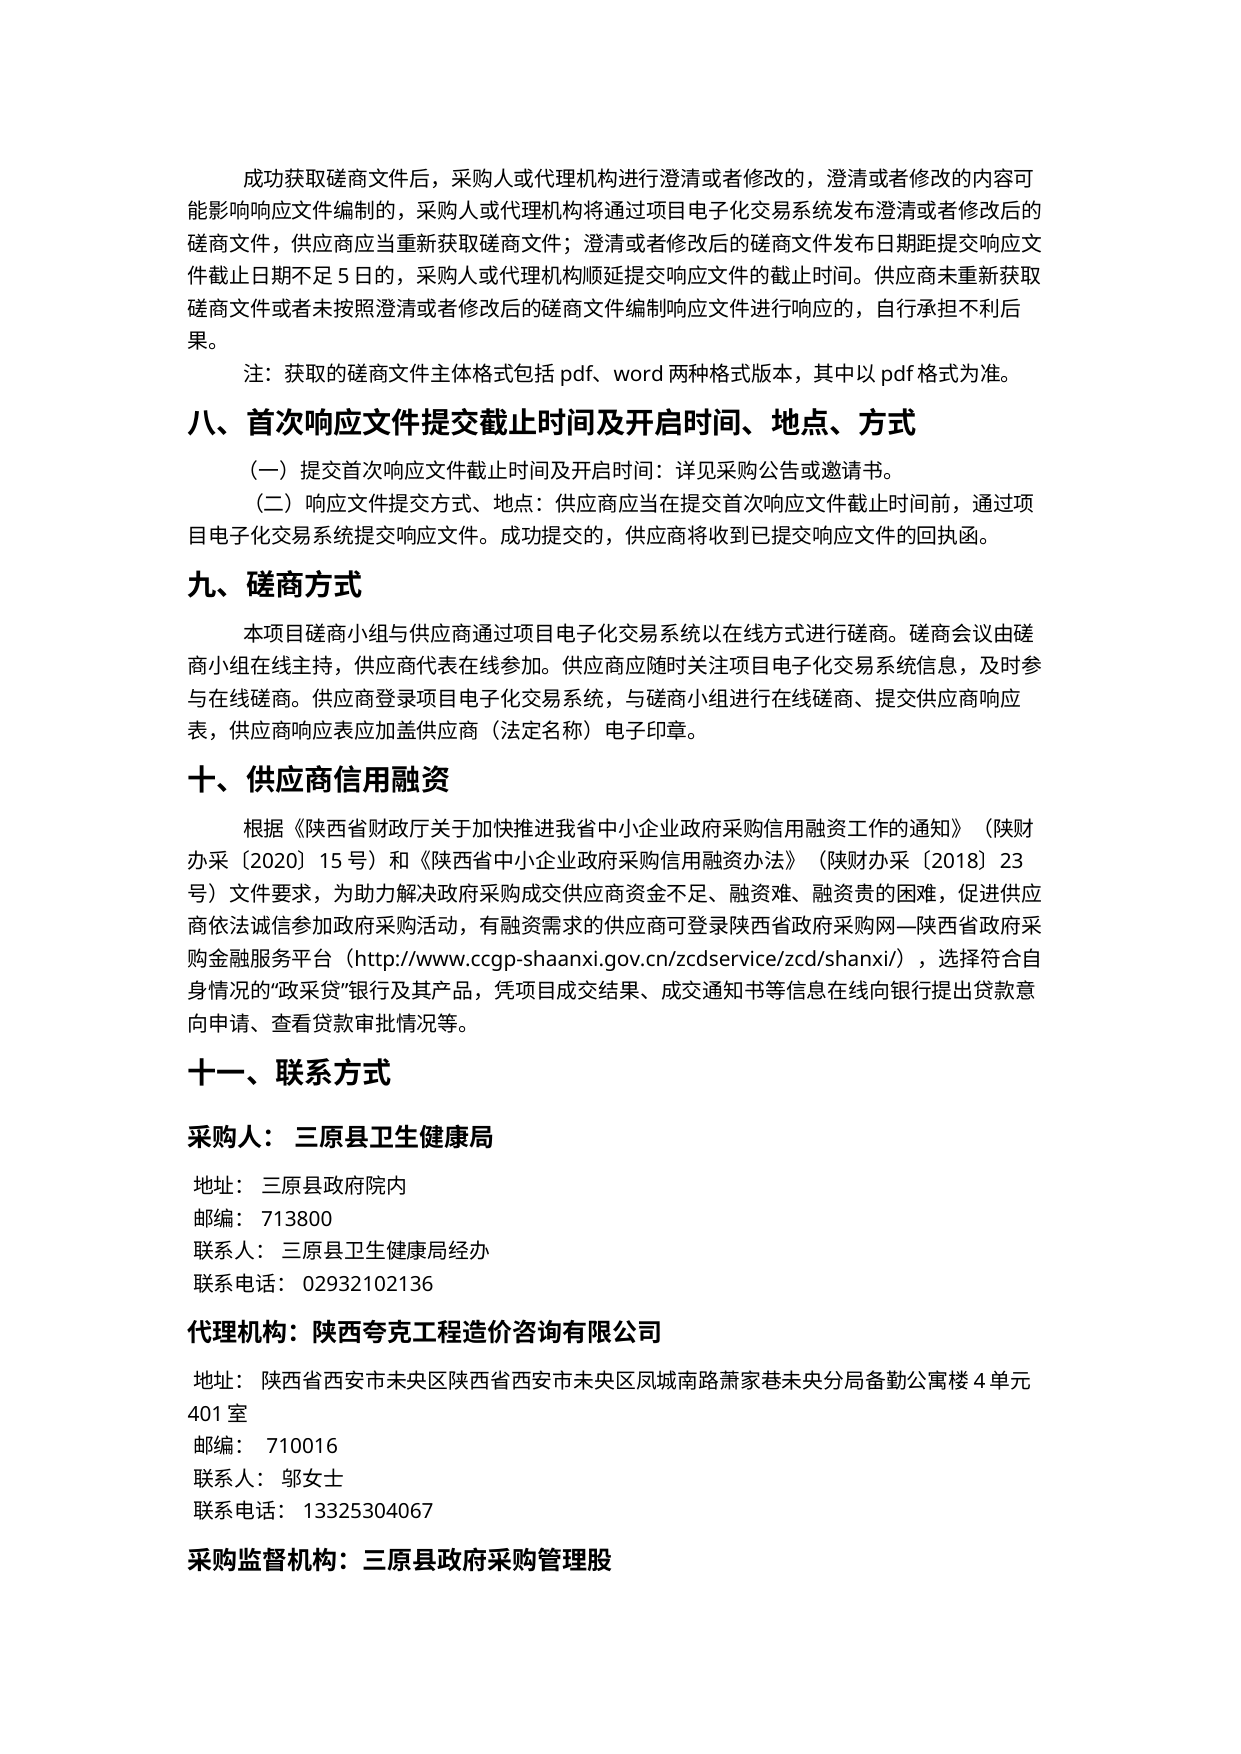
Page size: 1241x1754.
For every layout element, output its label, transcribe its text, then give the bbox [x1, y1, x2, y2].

text 地址： 三原县政府院内 [187, 1169, 1053, 1202]
text 根据《陕西省财政厅关于加快推进我省中小企业政府采购信用融资工作的通知》（陕财办采〔2020〕15 号）和《陕西省中小企业政府采购信用融资办法》（陕财办采〔2018〕23 号）文件要求，为助力解决政府采购成交供应商资金不足、融资难、融资贵的困难，促进供应商依法诚信参加政府采购活动，有融资需求的供应商可登录陕西省政府采购网—陕西省政府采购金融服务平台（http://www.ccgp-shaanxi.gov.cn/zcdservice/zcd/shanxi/），选择符合自身情况的“政采贷”银行及其产品，凭项目成交结果、成交通知书等信息在线向银行提出贷款意向申请、查看贷款审批情况等。 [187, 812, 1053, 1039]
text 代理机构：陕西夸克工程造价咨询有限公司 [187, 1299, 1053, 1364]
text 十一、联系方式 [187, 1039, 1053, 1104]
text 八、首次响应文件提交截止时间及开启时间、地点、方式 [187, 389, 1053, 454]
text 成功获取磋商文件后，采购人或代理机构进行澄清或者修改的，澄清或者修改的内容可能影响响应文件编制的，采购人或代理机构将通过项目电子化交易系统发布澄清或者修改后的磋商文件，供应商应当重新获取磋商文件；澄清或者修改后的磋商文件发布日期距提交响应文件截止日期不足5日的，采购人或代理机构顺延提交响应文件的截止时间。供应商未重新获取磋商文件或者未按照澄清或者修改后的磋商文件编制响应文件进行响应的，自行承担不利后果。 [187, 162, 1053, 357]
text 邮编： 710016 [187, 1429, 1053, 1462]
text （二）响应文件提交方式、地点：供应商应当在提交首次响应文件截止时间前，通过项目电子化交易系统提交响应文件。成功提交的，供应商将收到已提交响应文件的回执函。 [187, 487, 1053, 552]
text 联系电话： 13325304067 [187, 1494, 1053, 1527]
text 注：获取的磋商文件主体格式包括pdf、word两种格式版本，其中以pdf格式为准。 [187, 357, 1053, 389]
text 联系人： 邬女士 [187, 1462, 1053, 1494]
text 十、供应商信用融资 [187, 747, 1053, 812]
text 邮编： 713800 [187, 1202, 1053, 1234]
text 采购人： 三原县卫生健康局 [187, 1104, 1053, 1169]
text 地址： 陕西省西安市未央区陕西省西安市未央区凤城南路萧家巷未央分局备勤公寓楼4单元401室 [187, 1364, 1053, 1429]
text 联系人： 三原县卫生健康局经办 [187, 1234, 1053, 1267]
text 采购监督机构：三原县政府采购管理股 [187, 1527, 1053, 1592]
text （一）提交首次响应文件截止时间及开启时间：详见采购公告或邀请书。 [187, 454, 1053, 487]
text 本项目磋商小组与供应商通过项目电子化交易系统以在线方式进行磋商。磋商会议由磋商小组在线主持，供应商代表在线参加。供应商应随时关注项目电子化交易系统信息，及时参与在线磋商。供应商登录项目电子化交易系统，与磋商小组进行在线磋商、提交供应商响应表，供应商响应表应加盖供应商（法定名称）电子印章。 [187, 617, 1053, 747]
text 联系电话： 02932102136 [187, 1267, 1053, 1299]
text 九、磋商方式 [187, 552, 1053, 617]
